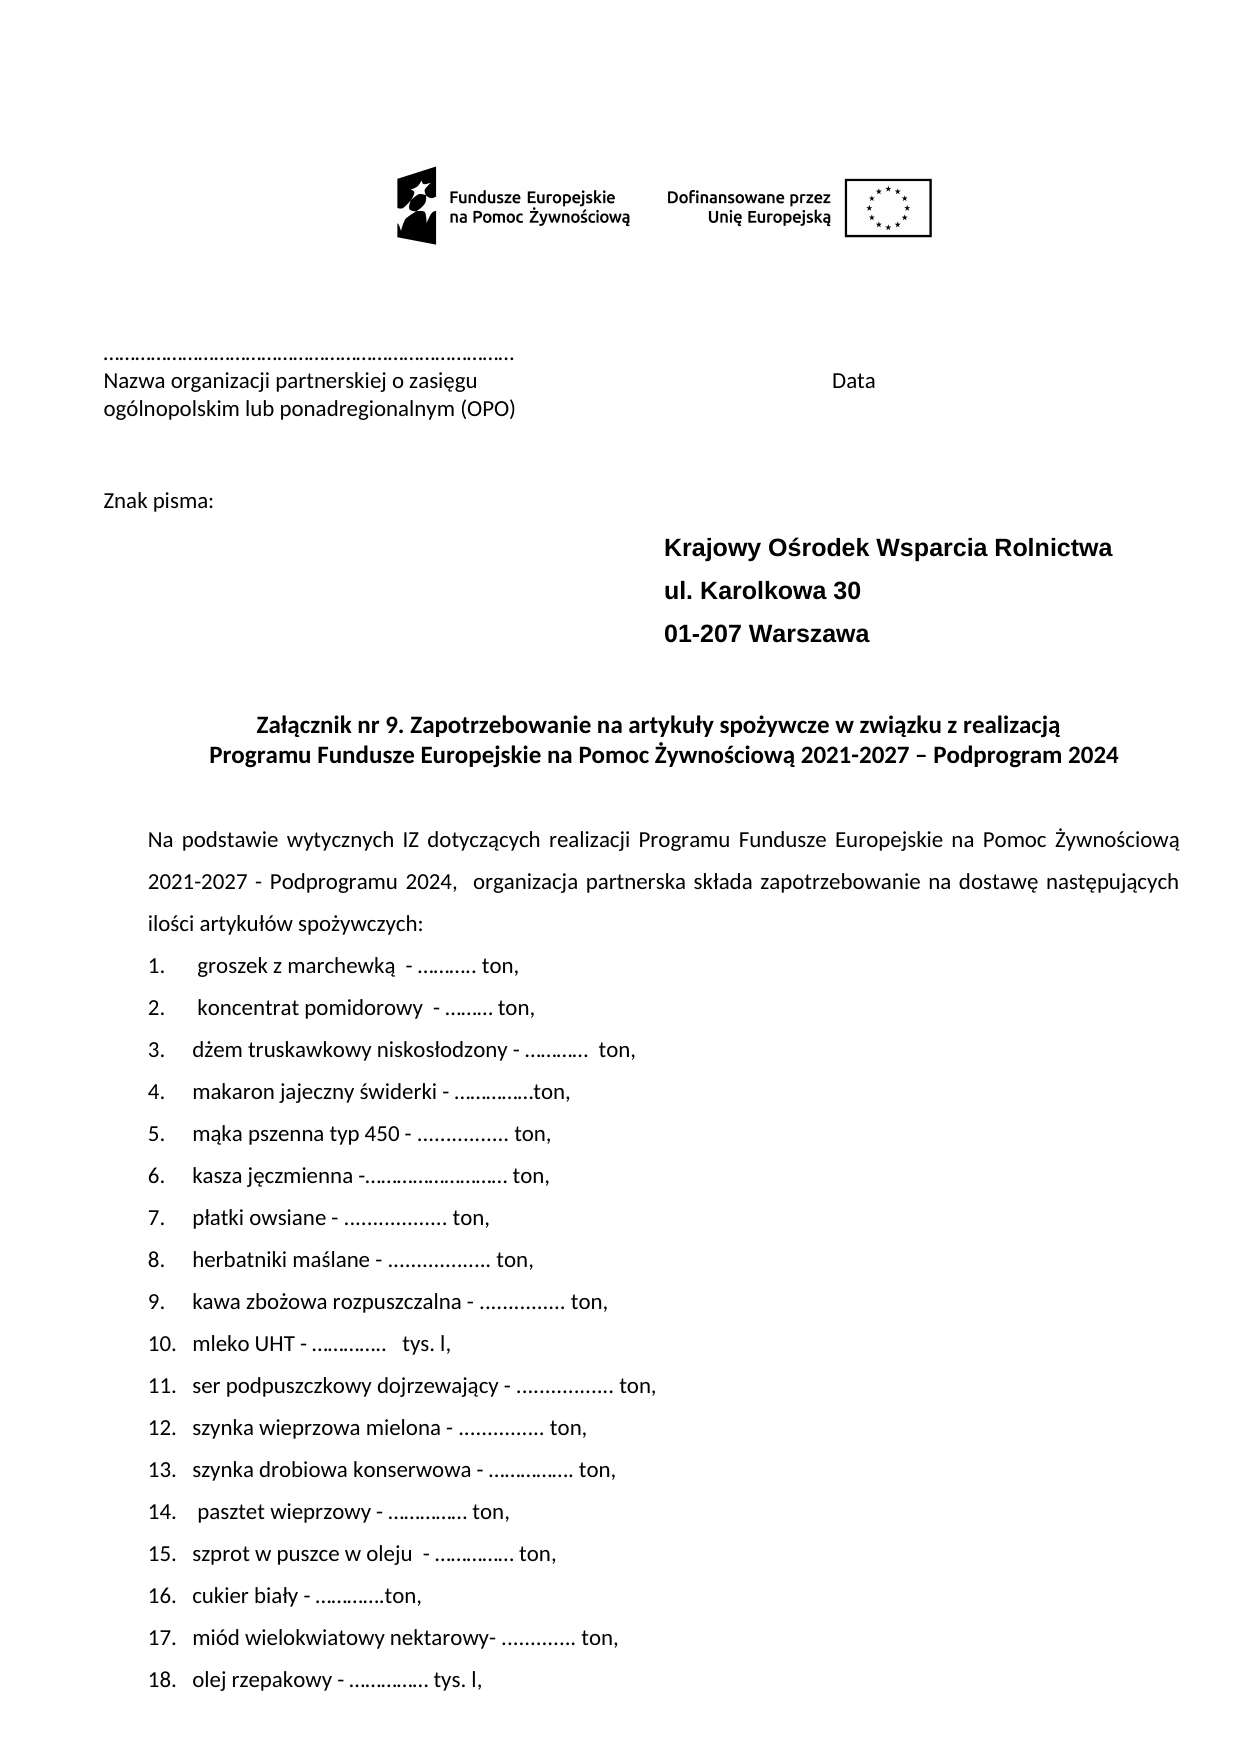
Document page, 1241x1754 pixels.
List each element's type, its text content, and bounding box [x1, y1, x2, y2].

text Nazwa organizacji partnerskiej o zasięgu Data [103, 366, 1181, 394]
text Znak pisma: [103, 486, 1181, 514]
text ogólnopolskim lub ponadregionalnym (OPO) [103, 394, 1181, 422]
list miód wielokwiatowy nektarowy- ............. ton, [148, 1623, 1181, 1651]
list groszek z marchewką - ……….. ton, [148, 951, 1181, 979]
list płatki owsiane - .................. ton, [148, 1203, 1181, 1231]
text Na podstawie wytycznych IZ dotyczących realizacji Programu Fundusze Europejskie na Pomoc Żywnościową 2021-2027 - Podprogramu 2024, organizacja partnerska składa zapotrzebowanie na dostawę następujących ilości artykułów spożywczych: [148, 826, 1181, 937]
list mąka pszenna typ 450 - ................ ton, [148, 1119, 1181, 1147]
text ul. Karolkowa 30 [590, 576, 1181, 604]
text Krajowy Ośrodek Wsparcia Rolnictwa [590, 533, 1163, 561]
list kasza jęczmienna -……………………… ton, [148, 1161, 1181, 1189]
text …………………………………………………………………… [103, 338, 1181, 366]
list ser podpuszczkowy dojrzewający - ................. ton, [148, 1371, 1181, 1399]
list makaron jajeczny świderki - ……………ton, [148, 1077, 1181, 1105]
list szprot w puszce w oleju - …………… ton, [148, 1539, 1181, 1567]
text 01-207 Warszawa [590, 619, 1181, 648]
list pasztet wieprzowy - …………… ton, [148, 1497, 1181, 1525]
list kawa zbożowa rozpuszczalna - ............... ton, [148, 1287, 1181, 1315]
list olej rzepakowy - …………… tys. l, [148, 1665, 1181, 1693]
list koncentrat pomidorowy - ……… ton, [148, 993, 1181, 1021]
list herbatniki maślane - .................. ton, [148, 1245, 1181, 1273]
list mleko UHT - ………….. tys. l, [148, 1329, 1181, 1357]
list cukier biały - ………….ton, [148, 1581, 1181, 1609]
text Załącznik nr 9. Zapotrzebowanie na artykuły spożywcze w związku z realizacją Programu Fundusze Europejskie na Pomoc Żywnościową 2021-2027 – Podprogram 2024 [148, 709, 1181, 770]
picture [378, 147, 951, 264]
list dżem truskawkowy niskosłodzony - ………… ton, [148, 1035, 1181, 1063]
list szynka drobiowa konserwowa - ……………. ton, [148, 1455, 1181, 1483]
list szynka wieprzowa mielona - ............... ton, [148, 1413, 1181, 1441]
